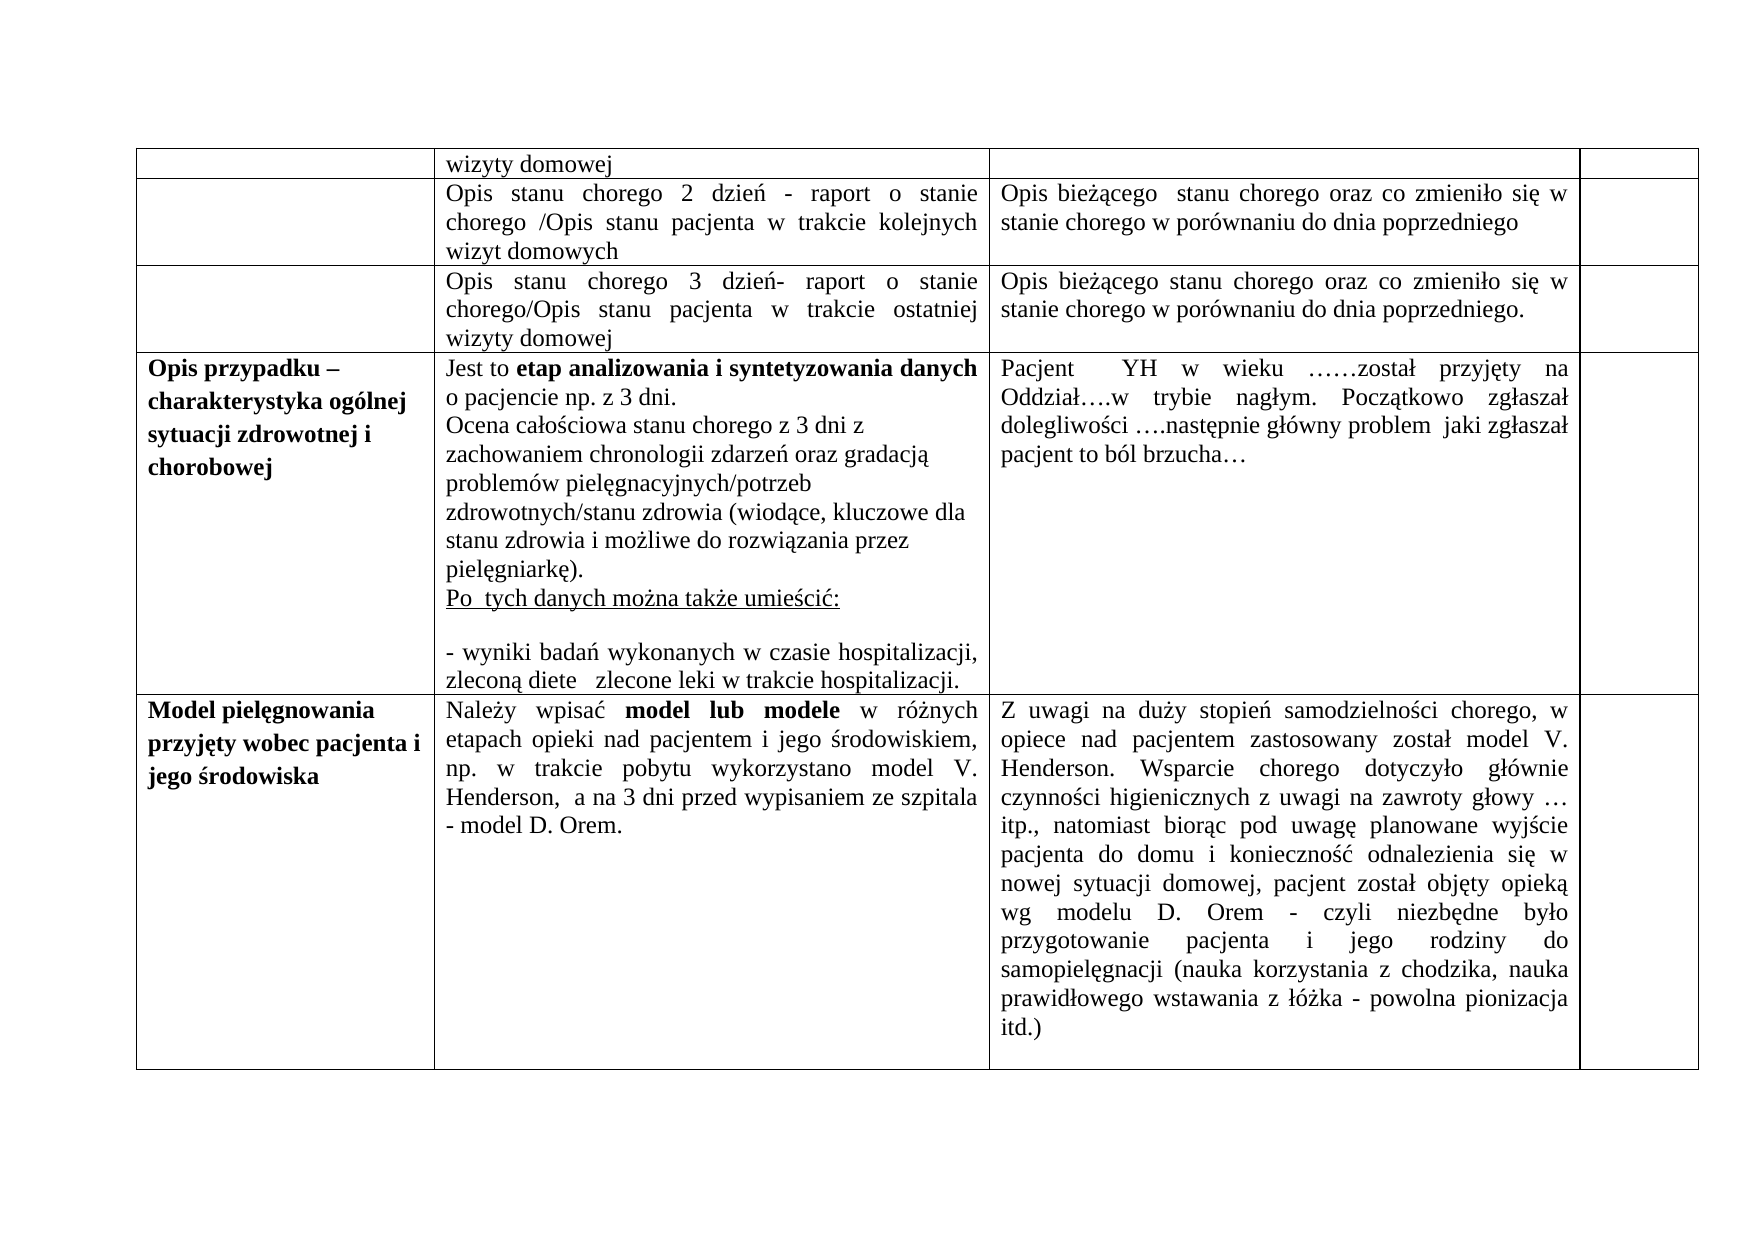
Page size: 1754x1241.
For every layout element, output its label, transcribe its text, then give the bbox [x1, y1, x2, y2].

table_cell Opis stanu chorego 3 dzień- raport o stanie chorego/Opis stanu pacjenta w trakcie ostatniej wizyty domowej [435, 266, 989, 352]
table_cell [990, 149, 1579, 177]
table_cell [137, 179, 434, 265]
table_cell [435, 149, 989, 177]
table_cell Opis przypadku – charakterystyka ogólnej sytuacji zdrowotnej i chorobowej [137, 353, 434, 694]
table_cell Opis stanu chorego 2 dzień - raport o stanie chorego /Opis stanu pacjenta w trakcie kolejnych wizyt domowych [435, 179, 989, 265]
table_cell Jest to etap analizowania i syntetyzowania danych o pacjencie np. z 3 dni. Ocena całościowa stanu chorego z 3 dni z zachowaniem chronologii zdarzeń oraz gradacją problemów pielęgnacyjnych/potrzeb zdrowotnych/stanu zdrowia (wiodące, kluczowe dla stanu zdrowia i możliwe do rozwiązania przez pielęgniarkę). Po tych danych można także umieścić: - wyniki badań wykonanych w czasie hospitalizacji, zleconą diete zlecone leki w trakcie hospitalizacji. [435, 353, 989, 694]
table_cell [1581, 353, 1698, 694]
table_cell Opis bieżącego stanu chorego oraz co zmieniło się w stanie chorego w porównaniu do dnia poprzedniego [990, 179, 1579, 265]
table_cell Model pielęgnowania przyjęty wobec pacjenta i jego środowiska [137, 695, 434, 1069]
table_cell [137, 149, 434, 177]
table_cell Pacjent YH w wieku ……został przyjęty na Oddział….w trybie nagłym. Początkowo zgłaszał dolegliwości ….następnie główny problem jaki zgłaszał pacjent to ból brzucha… [990, 353, 1579, 694]
table_cell [1581, 266, 1698, 352]
table_cell Należy wpisać model lub modele w różnych etapach opieki nad pacjentem i jego środowiskiem, np. w trakcie pobytu wykorzystano model V. Henderson, a na 3 dni przed wypisaniem ze szpitala - model D. Orem. [435, 695, 989, 1069]
table_cell [1581, 179, 1698, 265]
table_cell [1581, 695, 1698, 1069]
table_cell [1581, 149, 1698, 177]
table_cell Opis bieżącego stanu chorego oraz co zmieniło się w stanie chorego w porównaniu do dnia poprzedniego. [990, 266, 1579, 352]
table_cell Z uwagi na duży stopień samodzielności chorego, w opiece nad pacjentem zastosowany został model V. Henderson. Wsparcie chorego dotyczyło głównie czynności higienicznych z uwagi na zawroty głowy … itp., natomiast biorąc pod uwagę planowane wyjście pacjenta do domu i konieczność odnalezienia się w nowej sytuacji domowej, pacjent został objęty opieką wg modelu D. Orem - czyli niezbędne było przygotowanie pacjenta i jego rodziny do samopielęgnacji (nauka korzystania z chodzika, nauka prawidłowego wstawania z łóżka - powolna pionizacja itd.) [990, 695, 1579, 1069]
table_cell [137, 266, 434, 352]
